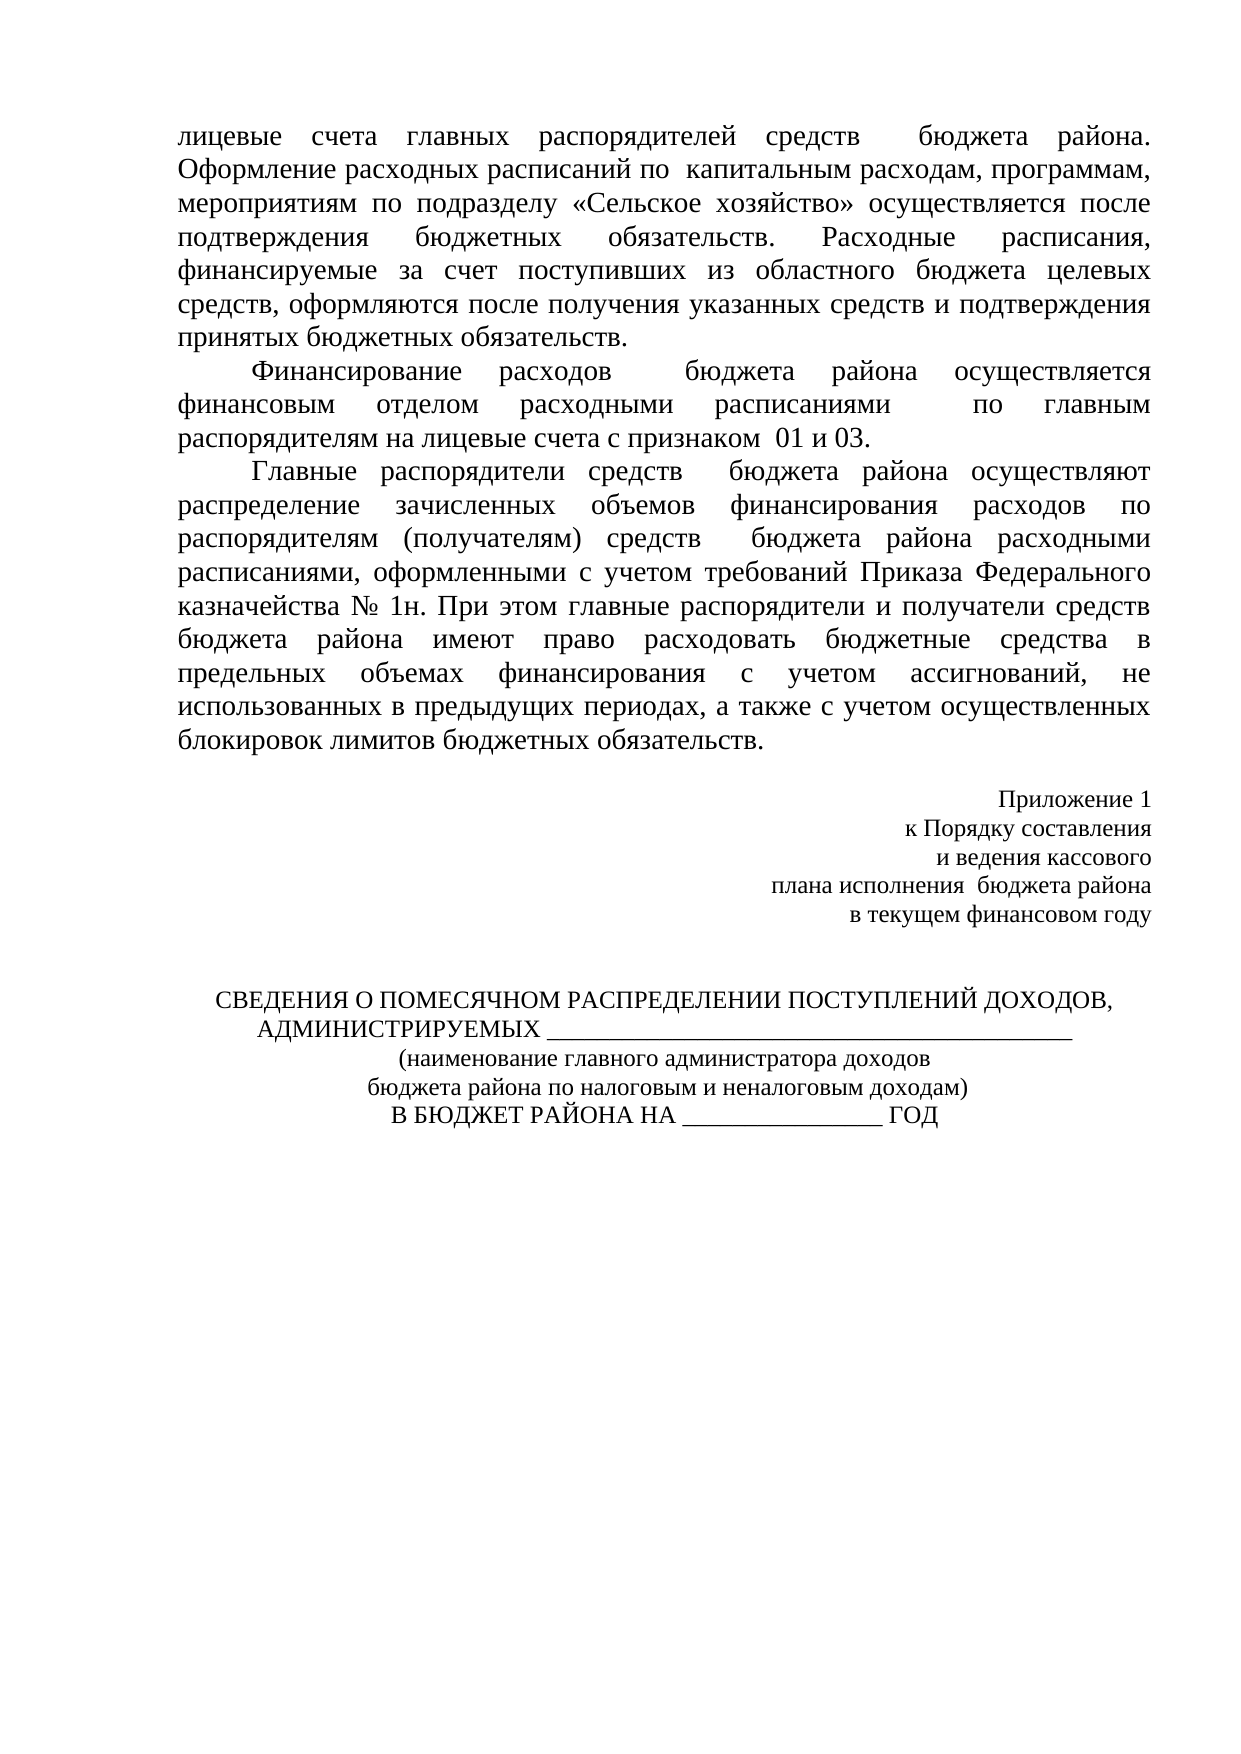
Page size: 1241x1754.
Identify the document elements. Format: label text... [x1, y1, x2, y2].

text бюджета района по налоговым и неналоговым доходам) [177, 1072, 1152, 1100]
text Главные распорядители средств бюджета района осуществляют распределение зачисленных объемов финансирования расходов по распорядителям (получателям) средств бюджета района расходными расписаниями, оформленными с учетом требований Приказа Федерального казначейства № 1н. При этом главные распорядители и получатели средств бюджета района имеют право расходовать бюджетные средства в предельных объемах финансирования с учетом ассигнований, не использованных в предыдущих периодах, а также с учетом осуществленных блокировок лимитов бюджетных обязательств. [177, 453, 1152, 755]
text СВЕДЕНИЯ О ПОМЕСЯЧНОМ РАСПРЕДЕЛЕНИИ ПОСТУПЛЕНИЙ ДОХОДОВ, [177, 985, 1152, 1014]
text (наименование главного администратора доходов [177, 1043, 1152, 1072]
text к Порядку составления [177, 813, 1152, 842]
text плана исполнения бюджета района [177, 870, 1152, 899]
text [177, 118, 1152, 353]
text АДМИНИСТРИРУЕМЫХ __________________________________________ [177, 1014, 1152, 1043]
text и ведения кассового [177, 842, 1152, 870]
text в текущем финансовом году [177, 899, 1152, 928]
text Приложение 1 [177, 784, 1152, 813]
text В БЮДЖЕТ РАЙОНА НА ________________ ГОД [177, 1100, 1152, 1129]
text Финансирование расходов бюджета района осуществляется финансовым отделом расходными расписаниями по главным распорядителям на лицевые счета с признаком 01 и 03. [177, 353, 1152, 453]
